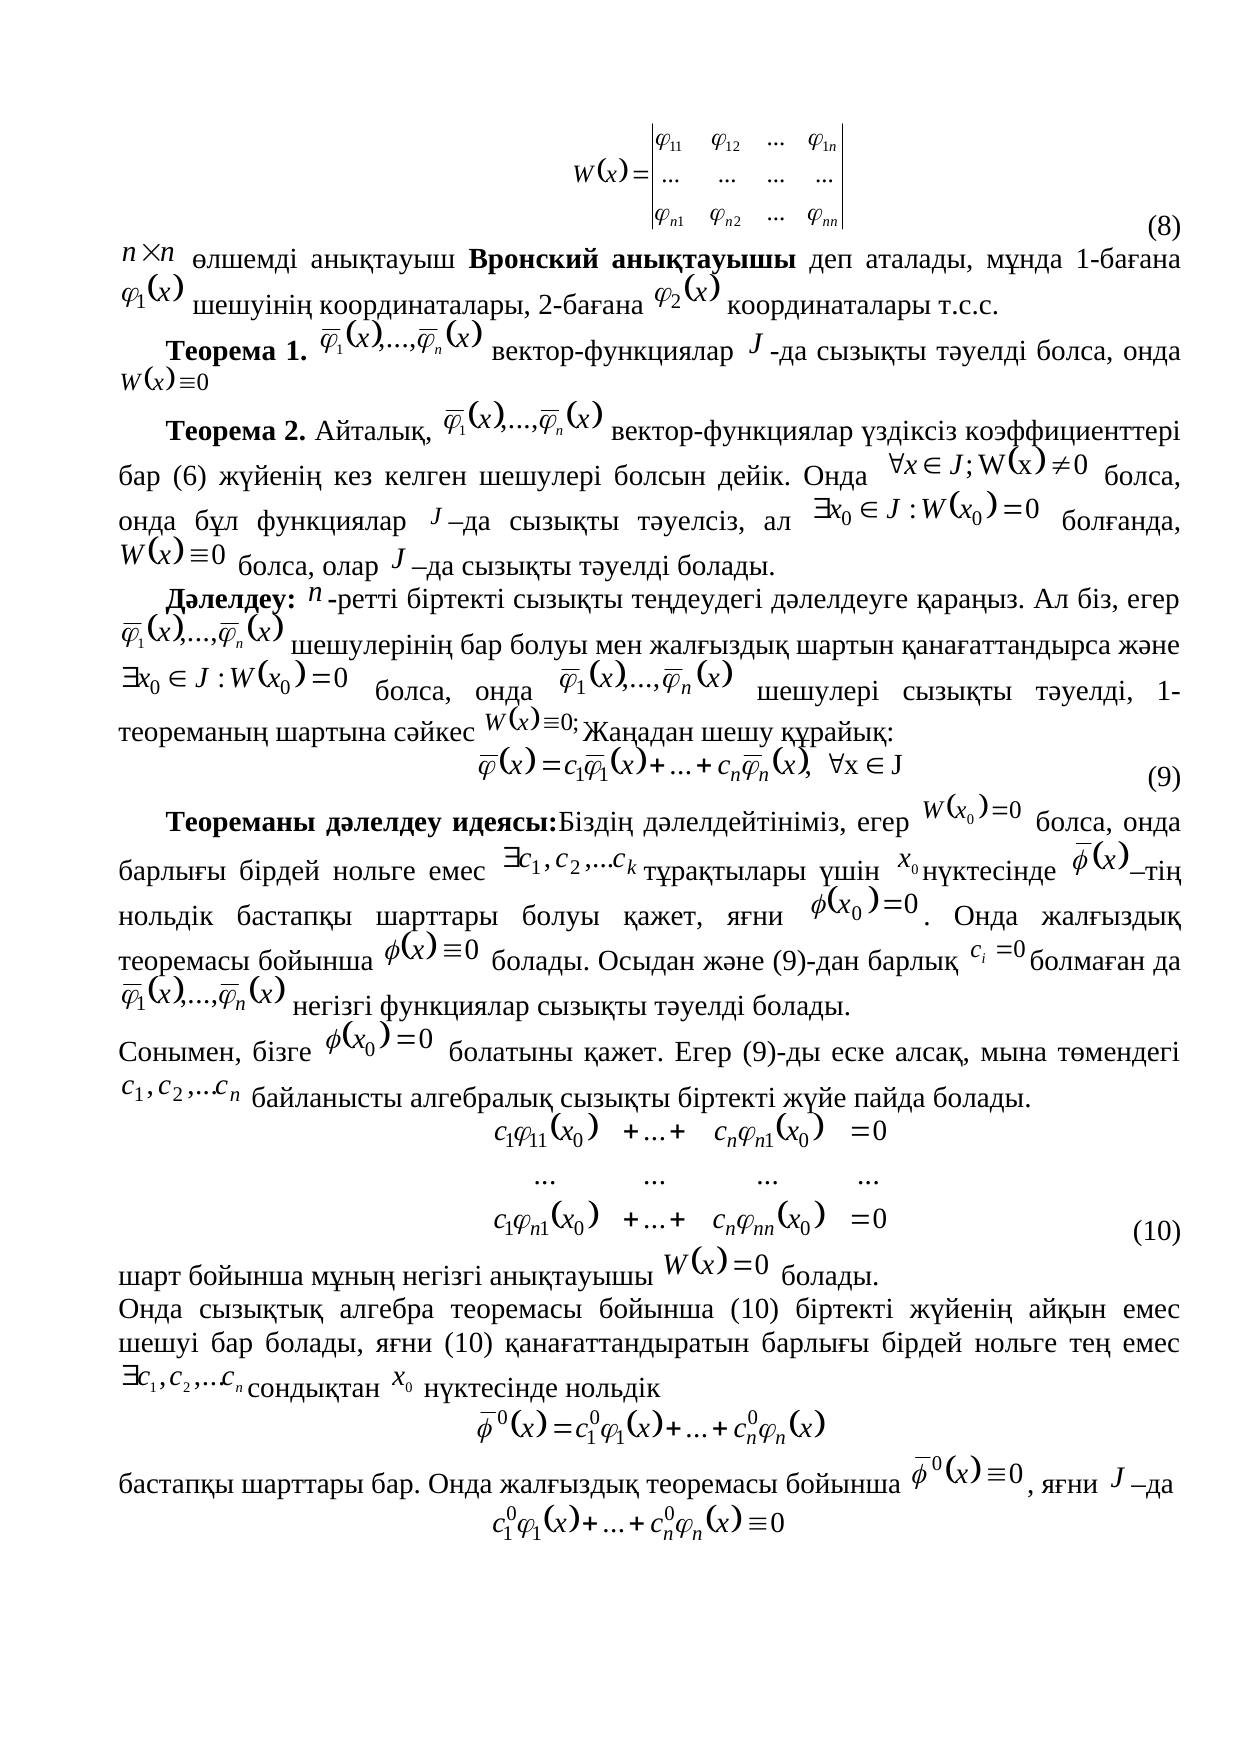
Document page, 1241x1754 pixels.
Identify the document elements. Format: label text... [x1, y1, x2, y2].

text бастапқы шарттары бар. Онда жалғыздық теоремасы бойынша , яғни –да [118, 1449, 1181, 1500]
text өлшемді анықтауыш Вронский анықтауышы деп аталады, мұнда 1-бағана шешуінің координаталары, 2-бағана координаталары т.с.с. [118, 241, 1181, 320]
text Дәлелдеу: -ретті біртекті сызықты теңдеудегі дәлелдеуге қараңыз. Ал біз, егер шешулерінің бар болуы мен жалғыздық шартын қанағаттандырса және болса, онда шешулері сызықты тәуелді, 1-теореманың шартына сәйкес Жаңадан шешу құрайық: [118, 581, 1181, 747]
text Теорема 2. Айталық, вектор-функциялар үздіксіз коэффициенттері бар (6) жүйенің кез келген шешулері болсын дейік. Онда болса, онда бұл функциялар –да сызықты тәуелсіз, ал болғанда, болса, олар –да сызықты тәуелді болады. [118, 401, 1181, 581]
text Теорема 1. вектор-функциялар -да сызықты тәуелді болса, онда [118, 320, 1181, 401]
text шарт бойынша мұның негізгі анықтауышы болады. [118, 1247, 1181, 1291]
text Теореманы дәлелдеу идеясы:Біздің дәлелдейтініміз, егер болса, онда барлығы бірдей нольге емес тұрақтылары үшін нүктесінде –тің нольдік бастапқы шарттары болуы қажет, яғни . Онда жалғыздық теоремасы бойынша болады. Осыдан және (9)-дан барлық болмаған да негізгі функциялар сызықты тәуелді болады. [118, 793, 1181, 1022]
text Онда сызықтық алгебра теоремасы бойынша (10) біртекті жүйенің айқын емес шешуі бар болады, яғни (10) қанағаттандыратын барлығы бірдей нольге тең емес сондықтан нүктесінде нольдік [118, 1291, 1181, 1404]
text (10) [118, 1113, 1181, 1247]
text (8) [118, 118, 1181, 241]
text (9) [118, 747, 1181, 793]
text Сонымен, бізге болатыны қажет. Егер (9)-ды еске алсақ, мына төмендегі байланысты алгебралық сызықты біртекті жүйе пайда болады. [118, 1022, 1181, 1113]
